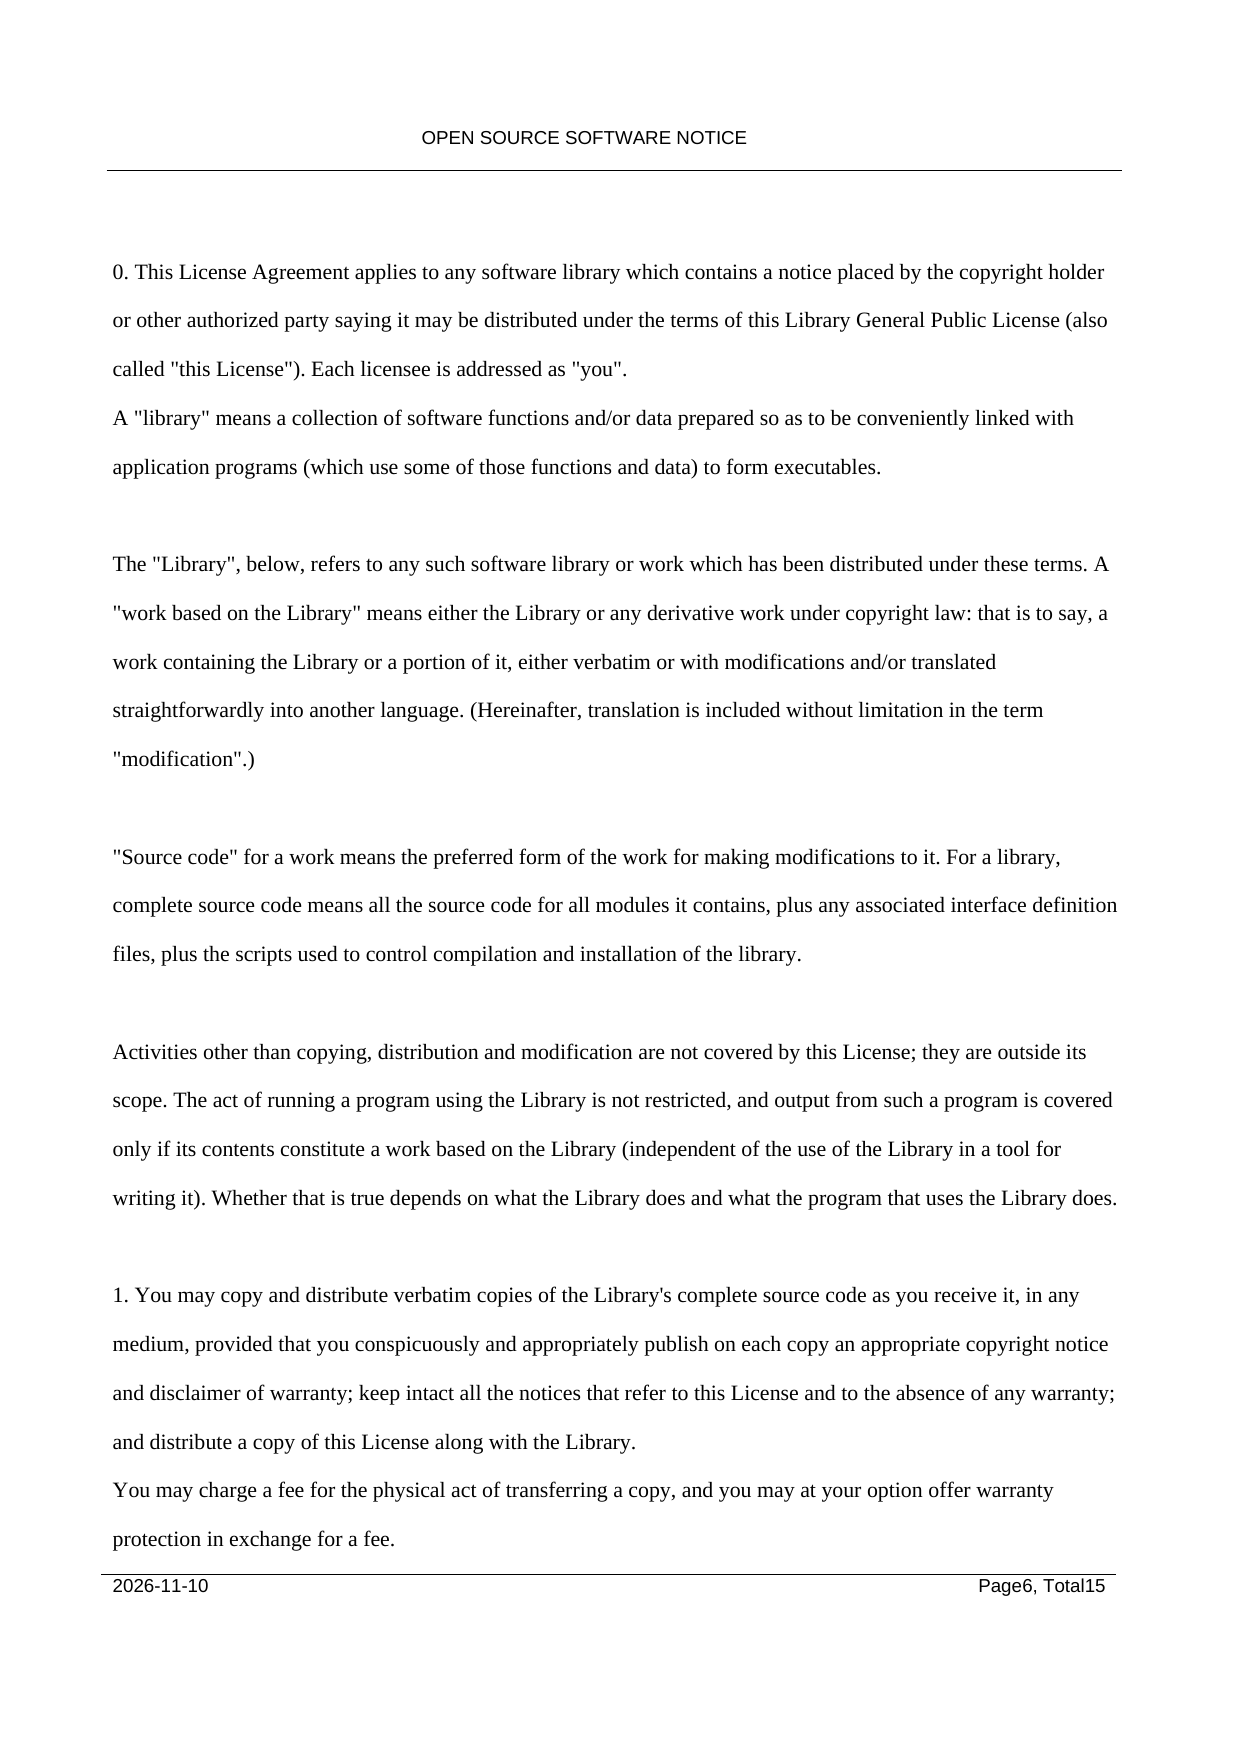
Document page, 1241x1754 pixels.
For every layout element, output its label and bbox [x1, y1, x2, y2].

text [112, 206, 1128, 1555]
